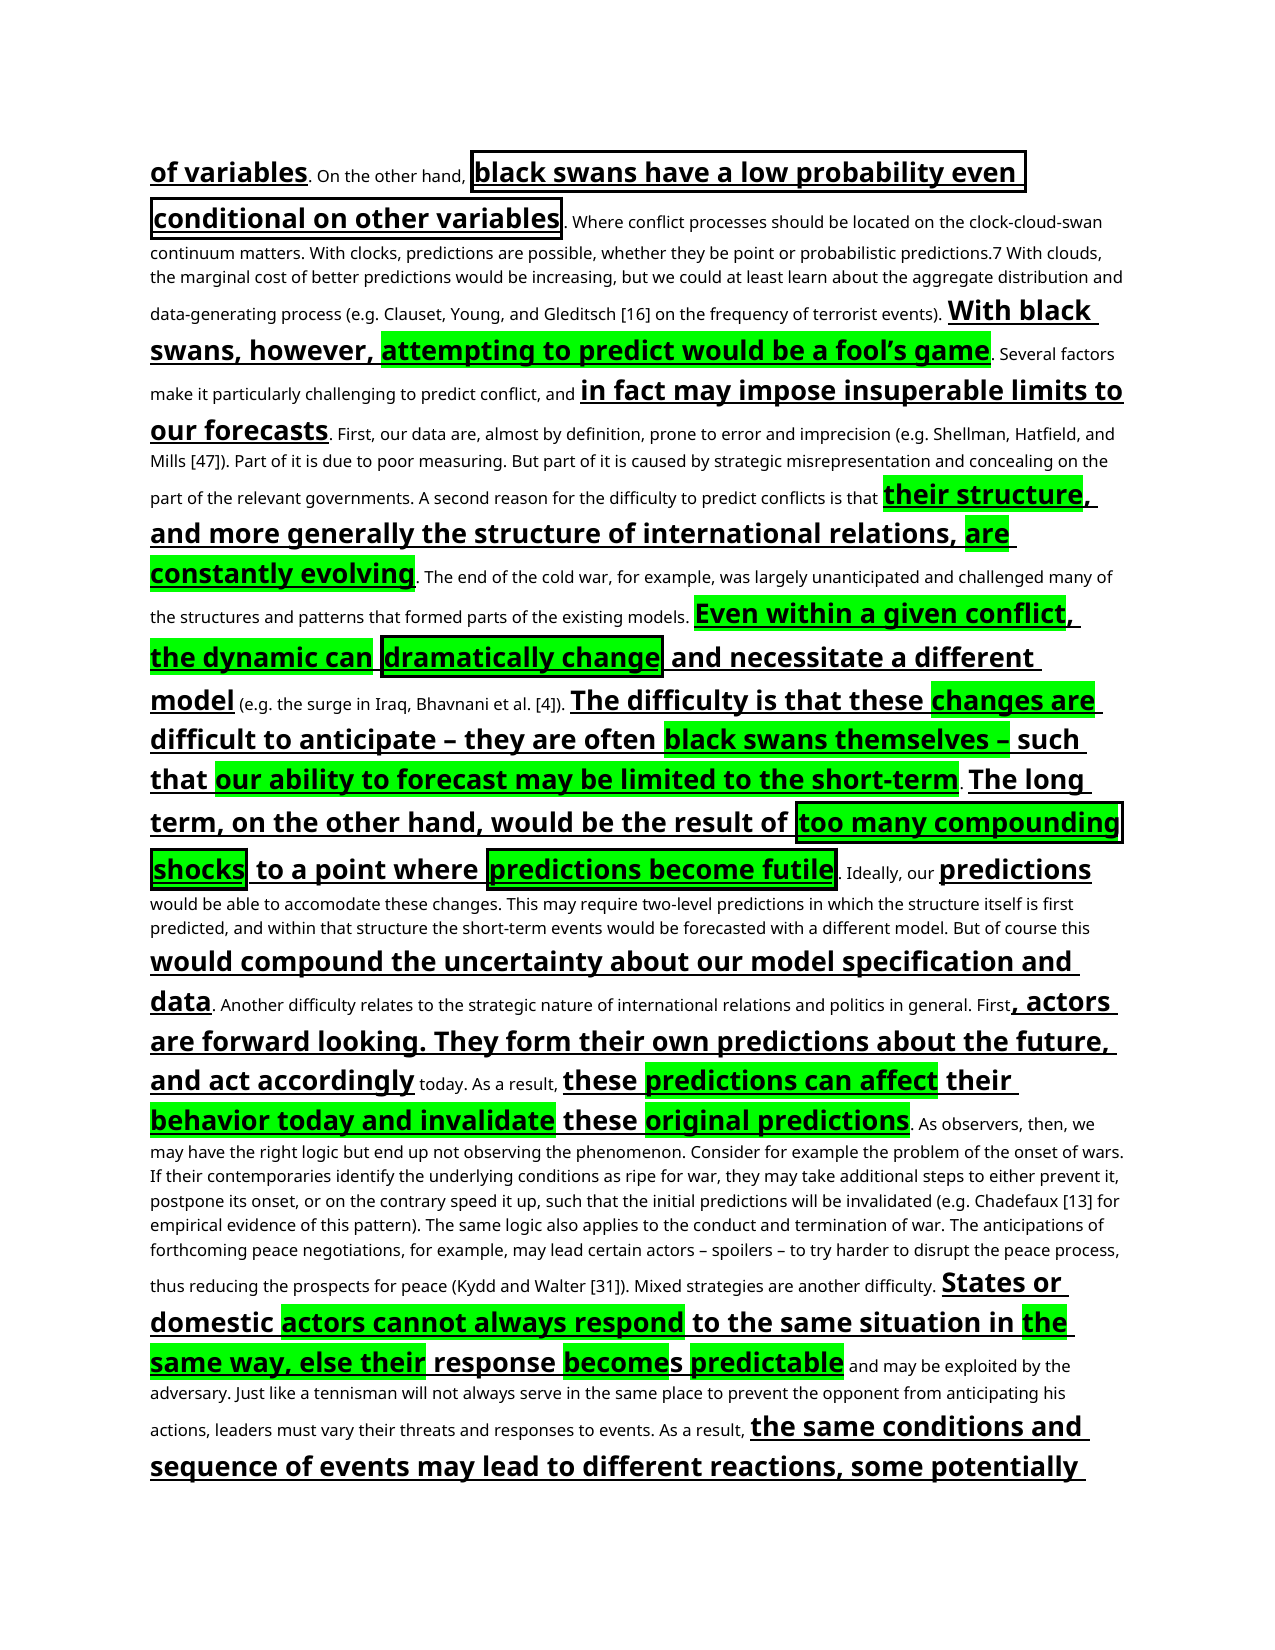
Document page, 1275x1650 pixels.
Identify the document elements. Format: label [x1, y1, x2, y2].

text [150, 150, 1125, 843]
text [150, 837, 1125, 1484]
